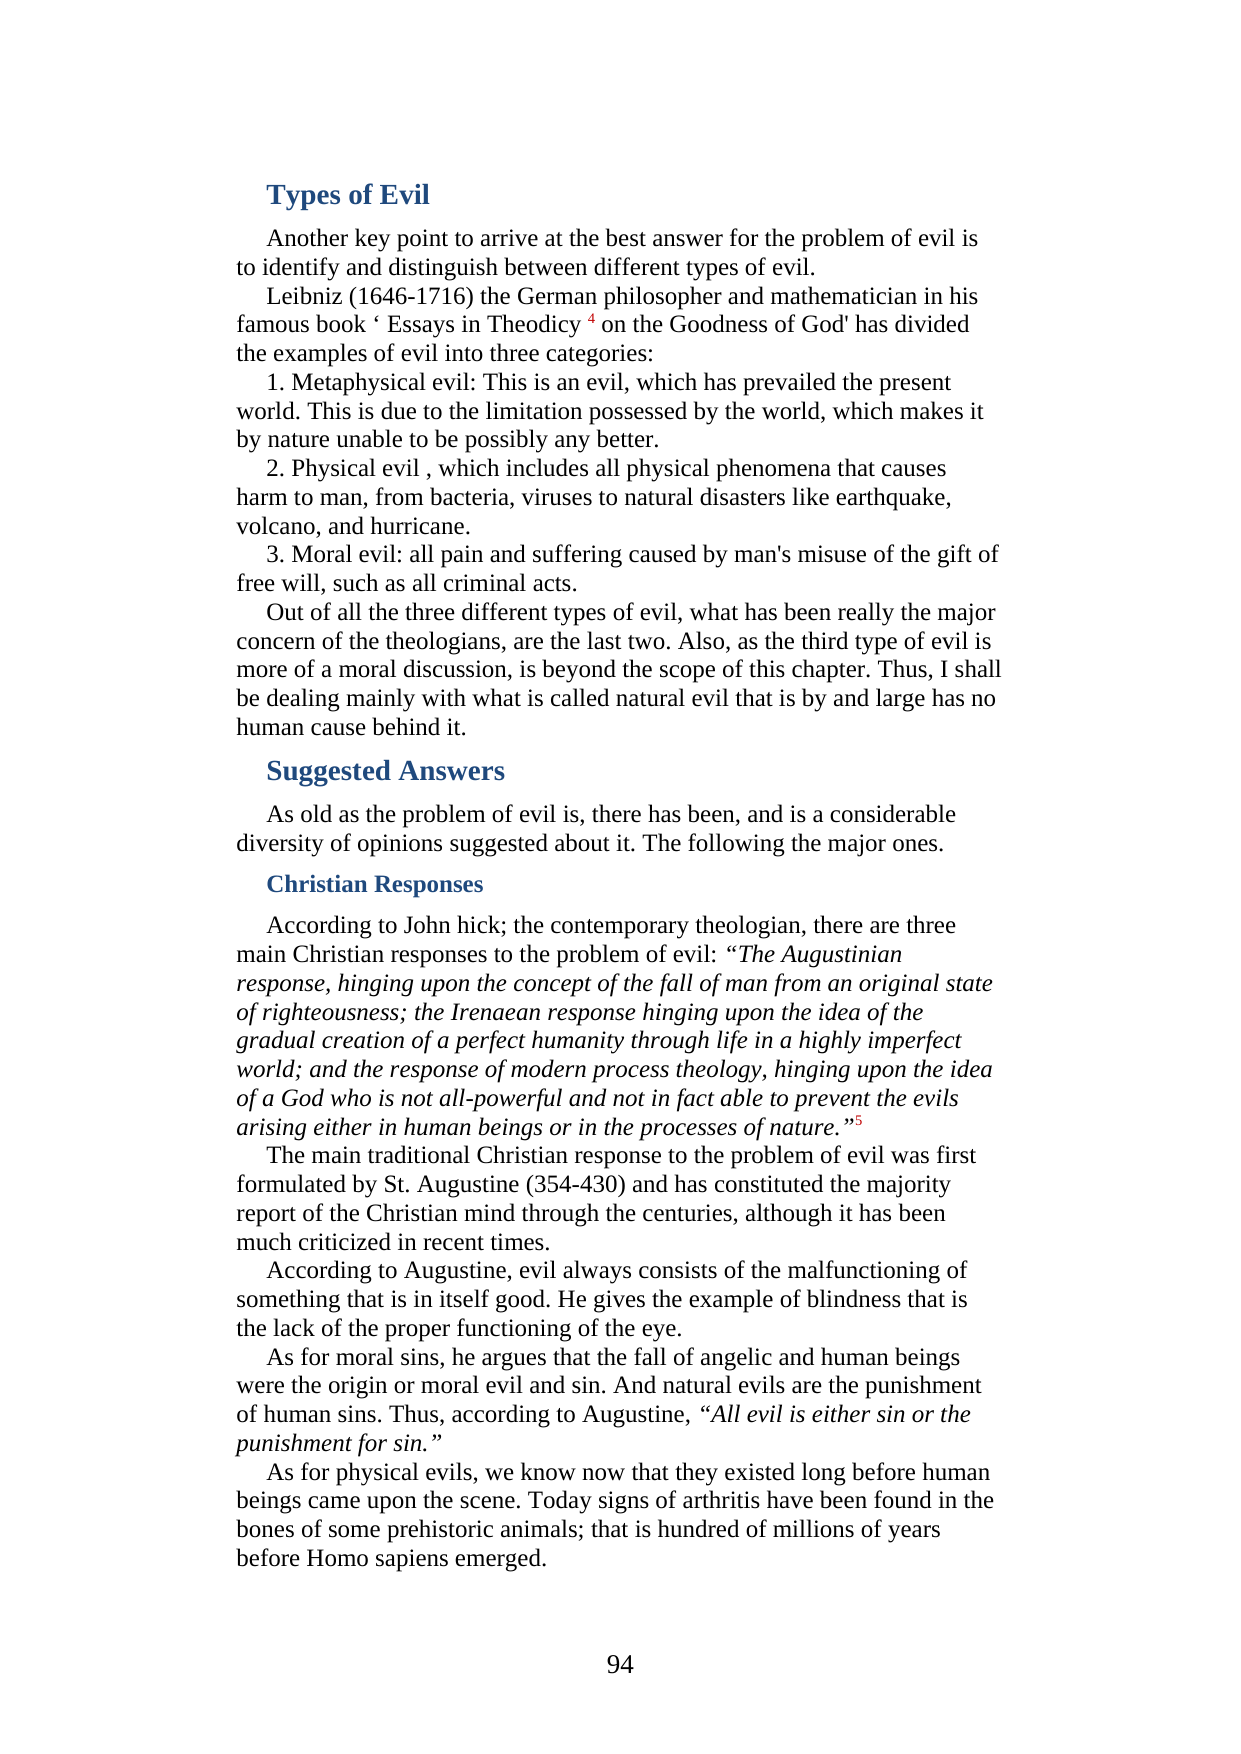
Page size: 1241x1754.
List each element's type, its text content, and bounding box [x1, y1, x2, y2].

text According to Augustine, evil always consists of the malfunctioning of something that is in itself good. He gives the example of blindness that is the lack of the proper functioning of the eye. [236, 1256, 1004, 1342]
text 2. Physical evil , which includes all physical phenomena that causes harm to man, from bacteria, viruses to natural disasters like earthquake, volcano, and hurricane. [236, 453, 1004, 539]
text As for moral sins, he argues that the fall of angelic and human beings were the origin or moral evil and sin. And natural evils are the punishment of human sins. Thus, according to Augustine, “All evil is either sin or the punishment for sin.” [236, 1342, 1004, 1457]
text As for physical evils, we know now that they existed long before human beings came upon the scene. Today signs of arthritis have been found in the bones of some prehistoric animals; that is hundred of millions of years before Homo sapiens emerged. [236, 1457, 1004, 1572]
text Another key point to arrive at the best answer for the problem of evil is to identify and distinguish between different types of evil. [236, 223, 1004, 281]
text The main traditional Christian response to the problem of evil was first formulated by St. Augustine (354-430) and has constituted the majority report of the Christian mind through the centuries, although it has been much criticized in recent times. [236, 1141, 1004, 1256]
subtitle Suggested Answers [236, 753, 1004, 787]
text 3. Moral evil: all pain and suffering caused by man's misuse of the gift of free will, such as all criminal acts. [236, 539, 1004, 597]
text Out of all the three different types of evil, what has been really the major concern of the theologians, are the last two. Also, as the third type of evil is more of a moral discussion, is beyond the scope of this chapter. Thus, I shall be dealing mainly with what is called natural evil that is by and large has no human cause behind it. [236, 597, 1004, 741]
subtitle Types of Evil [236, 177, 1004, 211]
text Leibniz (1646-1716) the German philosopher and mathematician in his famous book ‘ Essays in Theodicy 4 on the Goodness of God' has divided the examples of evil into three categories: [236, 281, 1004, 367]
subtitle Christian Responses [236, 869, 1004, 898]
text As old as the problem of evil is, there has been, and is a considerable diversity of opinions suggested about it. The following the major ones. [236, 799, 1004, 857]
text According to John hick; the contemporary theologian, there are three main Christian responses to the problem of evil: “The Augustinian response, hinging upon the concept of the fall of man from an original state of righteousness; the Irenaean response hinging upon the idea of the gradual creation of a perfect humanity through life in a highly imperfect world; and the response of modern process theology, hinging upon the idea of a God who is not all-powerful and not in fact able to prevent the evils arising either in human beings or in the processes of nature.”5 [236, 911, 1004, 1141]
text 1. Metaphysical evil: This is an evil, which has prevailed the present world. This is due to the limitation possessed by the world, which makes it by nature unable to be possibly any better. [236, 367, 1004, 453]
